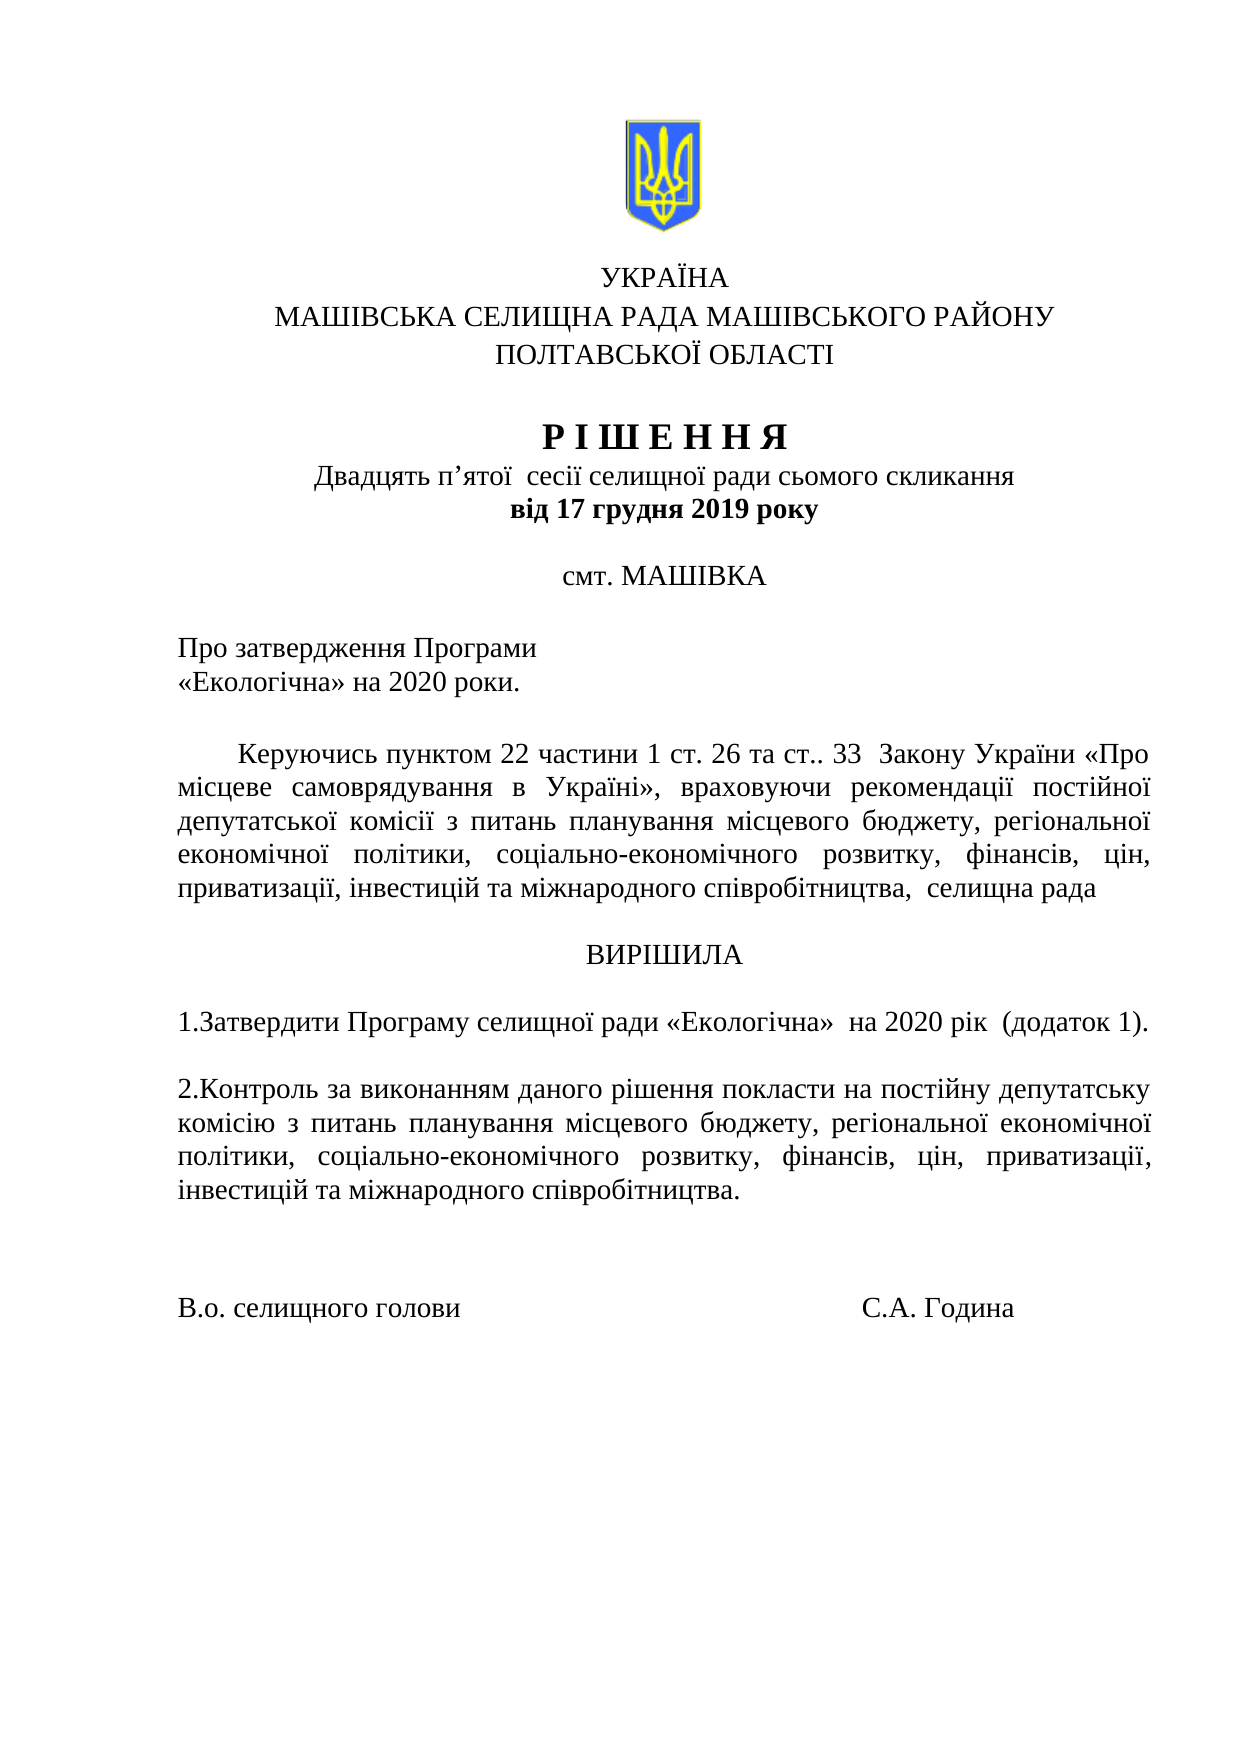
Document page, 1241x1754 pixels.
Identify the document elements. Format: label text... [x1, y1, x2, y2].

text 2.Контроль за виконанням даного рішення покласти на постійну депутатську комісію з питань планування місцевого бюджету, регіональної економічної політики, соціально-економічного розвитку, фінансів, цін, приватизації, інвестицій та міжнародного співробітництва. [177, 1071, 1152, 1206]
text від 17 грудня 2019 року [177, 491, 1152, 525]
text Р І Ш Е Н Н Я [177, 414, 1152, 458]
text смт. МАШІВКА [177, 558, 1152, 592]
text Керуючись пунктом 22 частини 1 ст. 26 та ст.. 33 Закону України «Про місцеве самоврядування в Україні», враховуючи рекомендації постійної депутатської комісії з питань планування місцевого бюджету, регіональної економічної політики, соціально-економічного розвитку, фінансів, цін, приватизації, інвестицій та міжнародного співробітництва, селищна рада [177, 736, 1152, 904]
text Про затвердження Програми [177, 630, 1152, 664]
text «Екологічна» на 2020 роки. [177, 664, 1152, 697]
text Двадцять п’ятої сесії селищної ради сьомого скликання [177, 458, 1152, 491]
text В.о. селищного голови С.А. Година [177, 1290, 1152, 1324]
text 1.Затвердити Програму селищної ради «Екологічна» на 2020 рік (додаток 1). [177, 1004, 1152, 1038]
text МАШІВСЬКА СЕЛИЩНА РАДА МАШІВСЬКОГО РАЙОНУ ПОЛТАВСЬКОЇ ОБЛАСТІ [177, 299, 1152, 371]
text УКРАЇНА [177, 260, 1152, 294]
text ВИРІШИЛА [177, 937, 1152, 971]
